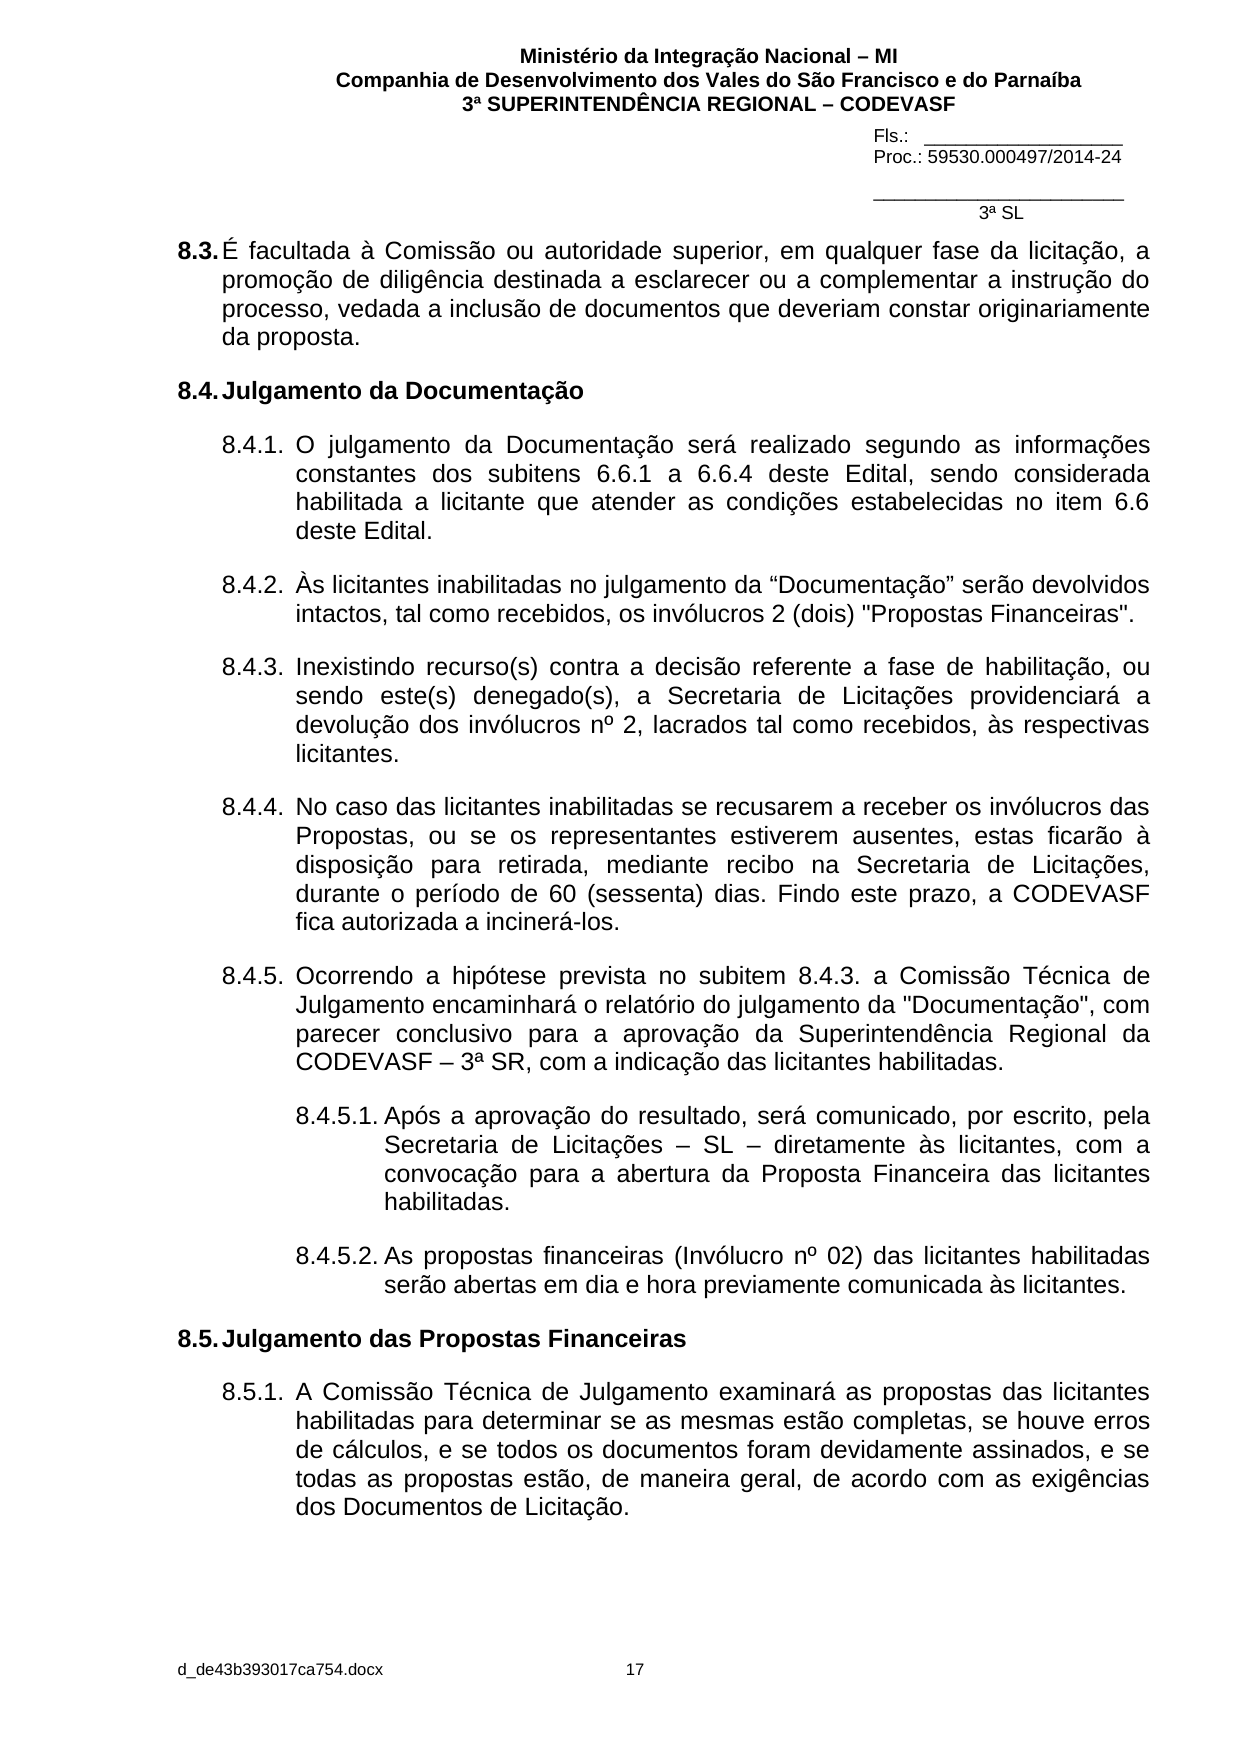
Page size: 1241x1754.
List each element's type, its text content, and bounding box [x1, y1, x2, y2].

text É facultada à Comissão ou autoridade superior, em qualquer fase da licitação, a promoção de diligência destinada a esclarecer ou a complementar a instrução do processo, vedada a inclusão de documentos que deveriam constar originariamente da proposta. [177, 236, 1152, 351]
list As propostas financeiras (Invólucro nº 02) das licitantes habilitadas serão abertas em dia e hora previamente comunicada às licitantes. [295, 1241, 1152, 1298]
text Julgamento das Propostas Financeiras [177, 1323, 1152, 1352]
list No caso das licitantes inabilitadas se recusarem a receber os invólucros das Propostas, ou se os representantes estiverem ausentes, estas ficarão à disposição para retirada, mediante recibo na Secretaria de Licitações, durante o período de 60 (sessenta) dias. Findo este prazo, a CODEVASF fica autorizada a incinerá-los. [222, 792, 1152, 936]
list Inexistindo recurso(s) contra a decisão referente a fase de habilitação, ou sendo este(s) denegado(s), a Secretaria de Licitações providenciará a devolução dos invólucros nº 2, lacrados tal como recebidos, às respectivas licitantes. [222, 652, 1152, 767]
list Às licitantes inabilitadas no julgamento da “Documentação” serão devolvidos intactos, tal como recebidos, os invólucros 2 (dois) "Propostas Financeiras". [222, 570, 1152, 627]
list Após a aprovação do resultado, será comunicado, por escrito, pela Secretaria de Licitações – SL – diretamente às licitantes, com a convocação para a abertura da Proposta Financeira das licitantes habilitadas. [295, 1101, 1152, 1216]
list A Comissão Técnica de Julgamento examinará as propostas das licitantes habilitadas para determinar se as mesmas estão completas, se houve erros de cálculos, e se todos os documentos foram devidamente assinados, e se todas as propostas estão, de maneira geral, de acordo com as exigências dos Documentos de Licitação. [222, 1377, 1152, 1521]
text Julgamento da Documentação [177, 376, 1152, 405]
list Ocorrendo a hipótese prevista no subitem 8.4.3. a Comissão Técnica de Julgamento encaminhará o relatório do julgamento da "Documentação", com parecer conclusivo para a aprovação da Superintendência Regional da CODEVASF – 3ª SR, com a indicação das licitantes habilitadas. [222, 961, 1152, 1076]
list O julgamento da Documentação será realizado segundo as informações constantes dos subitens 6.6.1 a 6.6.4 deste Edital, sendo considerada habilitada a licitante que atender as condições estabelecidas no item 6.6 deste Edital. [222, 430, 1152, 545]
